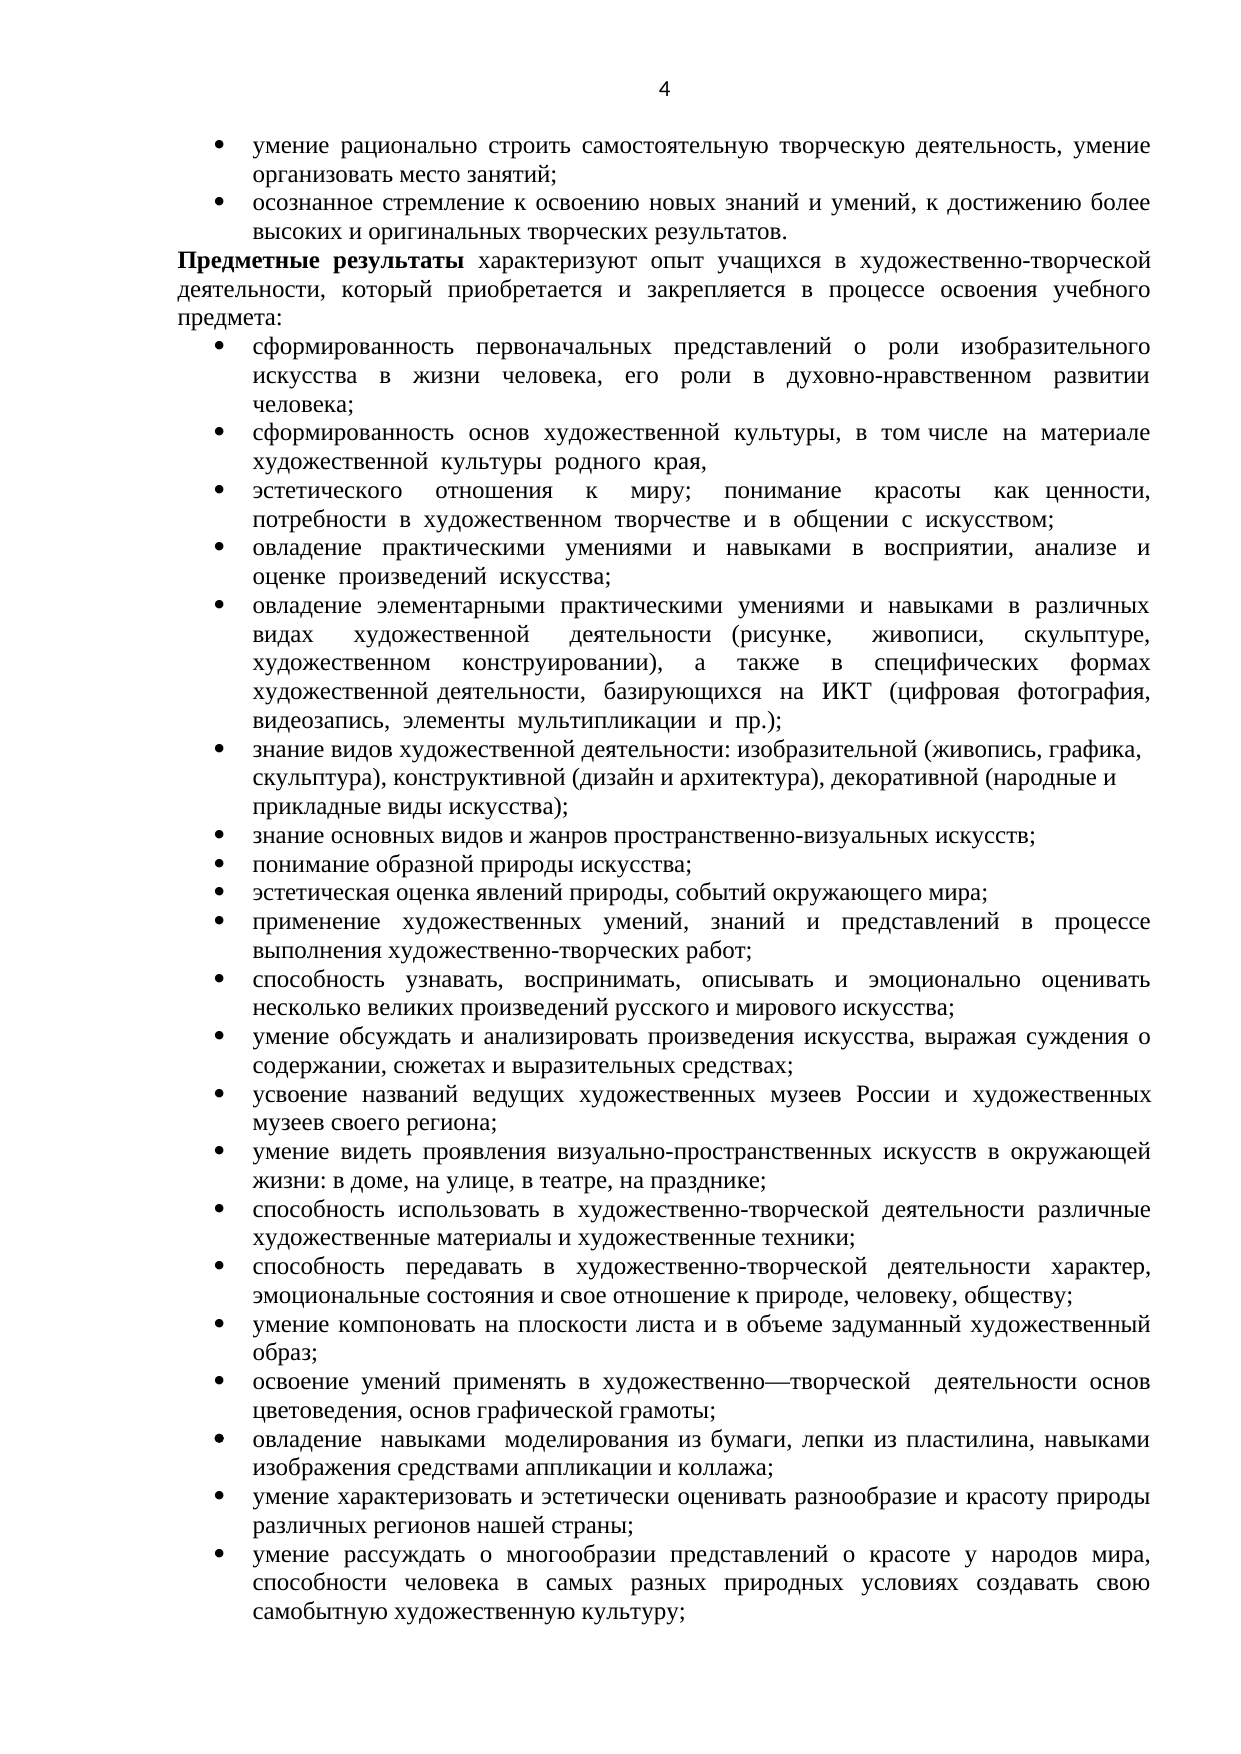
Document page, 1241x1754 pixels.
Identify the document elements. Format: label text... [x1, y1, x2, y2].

list умение рассуждать о многообразии представлений о красоте у народов мира, способности человека в самых разных природных условиях создавать свою самобытную художественную культуру; [215, 1539, 1152, 1625]
list сформированность первоначальных представлений о роли изобразительного искусства в жизни человека, его роли в духовно-нравственном развитии человека; [215, 331, 1152, 417]
list эстетического отношения к миру; понимание красоты как ценности, потребности в художественном творчестве и в общении с искусством; [215, 475, 1152, 532]
list знание основных видов и жанров пространственно-визуальных искусств; [215, 820, 1152, 849]
list умение видеть проявления визуально-пространственных искусств в окружающей жизни: в доме, на улице, в театре, на празднике; [215, 1136, 1152, 1194]
list эстетическая оценка явлений природы, событий окружающего мира; [215, 877, 1152, 906]
list знание видов художественной деятельности: изобразительной (живопись, графика, скульптура), конструктивной (дизайн и архитектура), декоративной (народные и прикладные виды искусства); [215, 734, 1152, 820]
list способность передавать в художественно-творческой деятельности характер, эмоциональные состояния и свое отношение к природе, человеку, обществу; [215, 1251, 1152, 1309]
list овладение практическими умениями и навыками в восприятии, анализе и оценке произведений искусства; [215, 532, 1152, 590]
list осознанное стремление к освоению новых знаний и умений, к достижению более высоких и оригинальных творческих результатов. [215, 187, 1152, 245]
list умение рационально строить самостоятельную творческую деятельность, умение организовать место занятий; [215, 130, 1152, 187]
list применение художественных умений, знаний и представлений в процессе выполнения художественно-творческих работ; [215, 906, 1152, 964]
list умение компоновать на плоскости листа и в объеме задуманный художественный образ; [215, 1309, 1152, 1366]
list понимание образной природы искусства; [215, 849, 1152, 877]
list сформированность основ художественной культуры, в том числе на материале художественной культуры родного края, [215, 417, 1152, 475]
list умение обсуждать и анализировать произведения искусства, выражая суждения о содержании, сюжетах и выразительных средствах; [215, 1021, 1152, 1079]
text Предметные результаты характеризуют опыт учащихся в художественно-творческой деятельности, который приобретается и закрепляется в процессе освоения учебного предмета: [177, 245, 1152, 331]
list усвоение названий ведущих художественных музеев России и художественных музеев своего региона; [215, 1079, 1152, 1136]
list освоение умений применять в художественно—творческой деятельности основ цветоведения, основ графической грамоты; [215, 1366, 1152, 1424]
list умение характеризовать и эстетически оценивать разнообразие и красоту природы различных регионов нашей страны; [215, 1481, 1152, 1539]
list способность использовать в художественно-творческой деятельности различные художественные материалы и художественные техники; [215, 1194, 1152, 1251]
list овладение элементарными практическими умениями и навыками в различных видах художественной деятельности (рисунке, живописи, скульптуре, художественном конструировании), а также в специфических формах художественной деятельности, базирующихся на ИКТ (цифровая фотография, видеозапись, элементы мультипликации и пр.); [215, 590, 1152, 734]
list способность узнавать, воспринимать, описывать и эмоционально оценивать несколько великих произведений русского и мирового искусства; [215, 964, 1152, 1021]
list овладение навыками моделирования из бумаги, лепки из пластилина, навыками изображения средствами аппликации и коллажа; [215, 1424, 1152, 1481]
